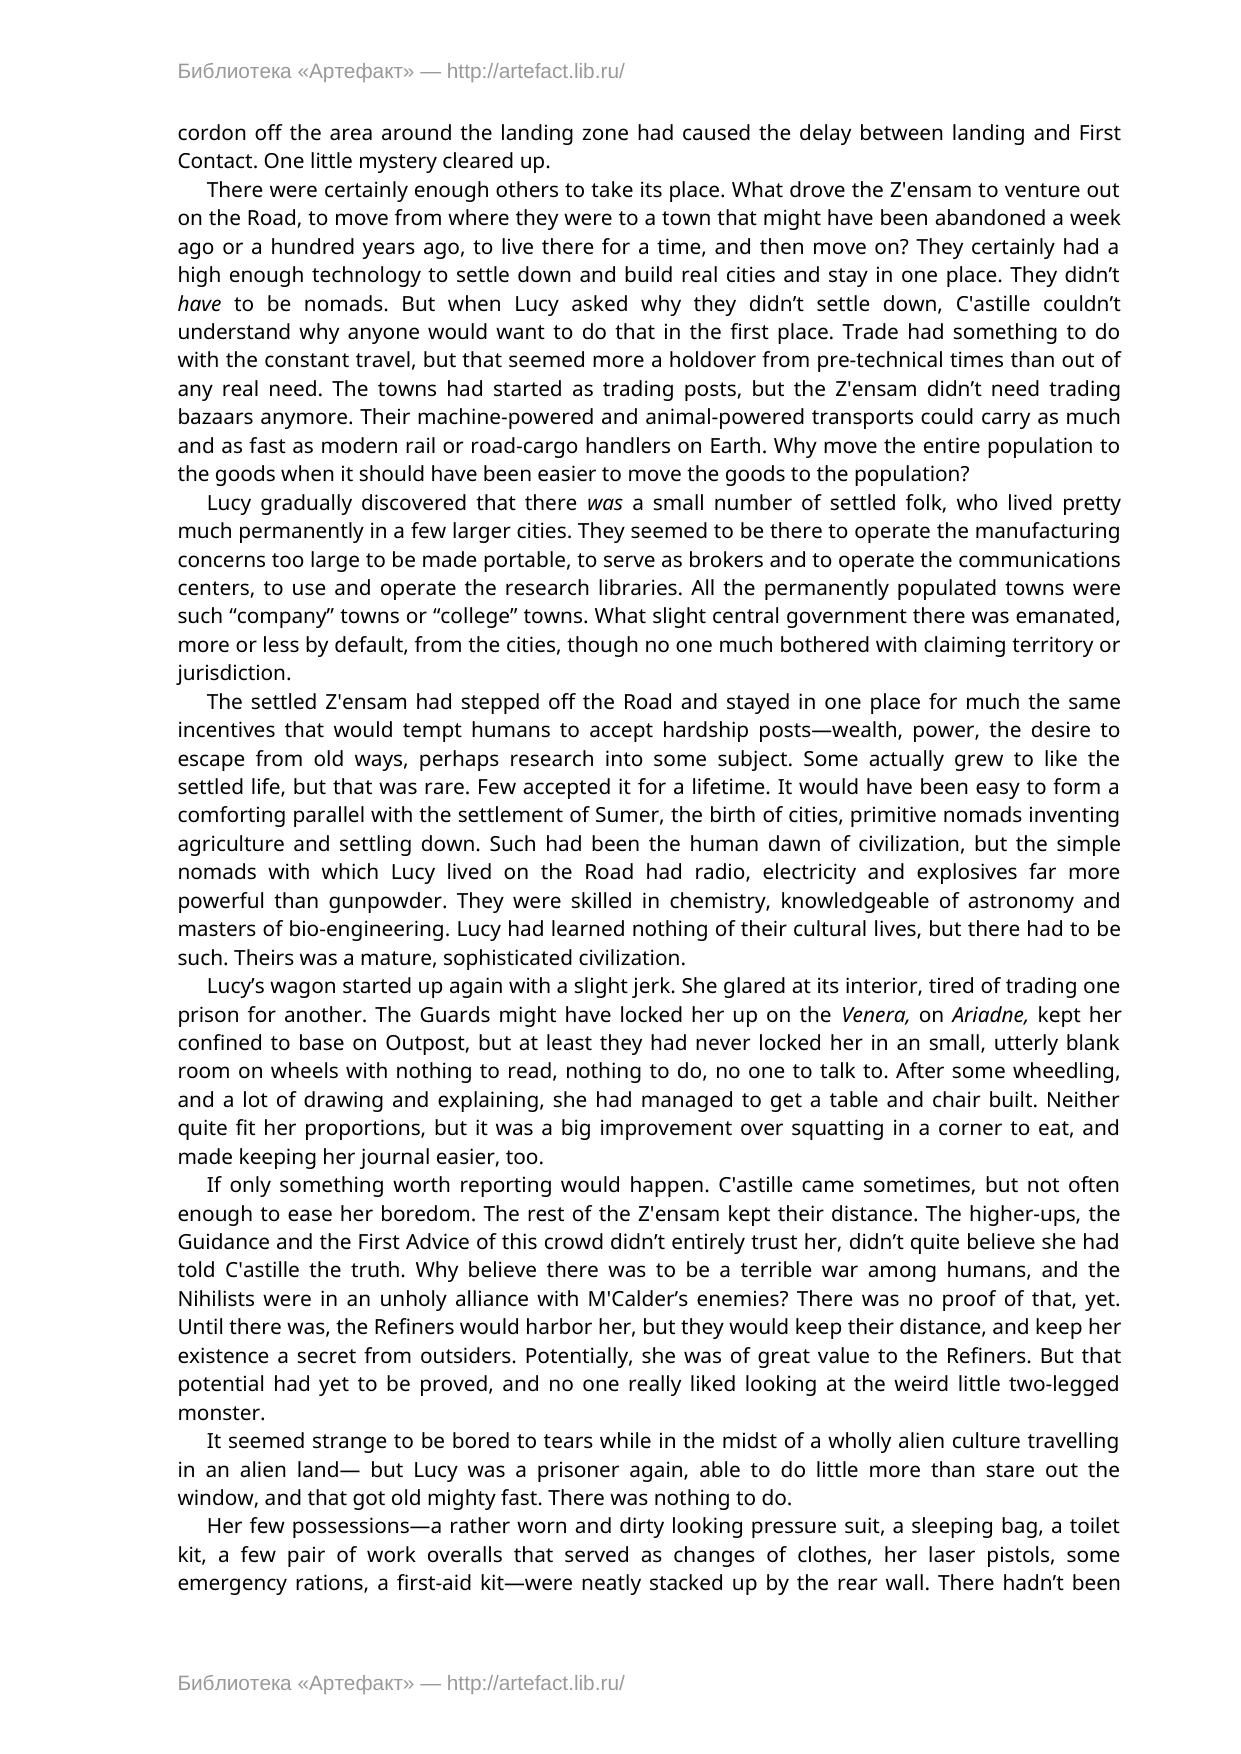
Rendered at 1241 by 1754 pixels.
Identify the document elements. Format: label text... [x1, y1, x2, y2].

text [177, 1512, 1122, 1597]
text The settled Z'ensam had stepped off the Road and stayed in one place for much the same incentives that would tempt humans to accept hardship posts—wealth, power, the desire to escape from old ways, perhaps research into some subject. Some actually grew to like the settled life, but that was rare. Few accepted it for a lifetime. It would have been easy to form a comforting parallel with the settlement of Sumer, the birth of cities, primitive nomads inventing agriculture and settling down. Such had been the human dawn of civilization, but the simple nomads with which Lucy lived on the Road had radio, electricity and explosives far more powerful than gunpowder. They were skilled in chemistry, knowledgeable of astronomy and masters of bio-engineering. Lucy had learned nothing of their cultural lives, but there had to be such. Theirs was a mature, sophisticated civilization. [177, 687, 1122, 971]
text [177, 118, 1122, 175]
text Lucy’s wagon started up again with a slight jerk. She glared at its interior, tired of trading one prison for another. The Guards might have locked her up on the Venera, on Ariadne, kept her confined to base on Outpost, but at least they had never locked her in an small, utterly blank room on wheels with nothing to read, nothing to do, no one to talk to. After some wheedling, and a lot of drawing and explaining, she had managed to get a table and chair built. Neither quite fit her proportions, but it was a big improvement over squatting in a corner to eat, and made keeping her journal easier, too. [177, 971, 1122, 1170]
text Lucy gradually discovered that there was a small number of settled folk, who lived pretty much permanently in a few larger cities. They seemed to be there to operate the manufacturing concerns too large to be made portable, to serve as brokers and to operate the communications centers, to use and operate the research libraries. All the permanently populated towns were such “company” towns or “college” towns. What slight central government there was emanated, more or less by default, from the cities, though no one much bothered with claiming territory or jurisdiction. [177, 488, 1122, 687]
text If only something worth reporting would happen. C'astille came sometimes, but not often enough to ease her boredom. The rest of the Z'ensam kept their distance. The higher-ups, the Guidance and the First Advice of this crowd didn’t entirely trust her, didn’t quite believe she had told C'astille the truth. Why believe there was to be a terrible war among humans, and the Nihilists were in an unholy alliance with M'Calder’s enemies? There was no proof of that, yet. Until there was, the Refiners would harbor her, but they would keep their distance, and keep her existence a secret from outsiders. Potentially, she was of great value to the Refiners. But that potential had yet to be proved, and no one really liked looking at the weird little two-legged monster. [177, 1170, 1122, 1426]
text There were certainly enough others to take its place. What drove the Z'ensam to venture out on the Road, to move from where they were to a town that might have been abandoned a week ago or a hundred years ago, to live there for a time, and then move on? They certainly had a high enough technology to settle down and build real cities and stay in one place. They didn’t have to be nomads. But when Lucy asked why they didn’t settle down, C'astille couldn’t understand why anyone would want to do that in the first place. Trade had something to do with the constant travel, but that seemed more a holdover from pre-technical times than out of any real need. The towns had started as trading posts, but the Z'ensam didn’t need trading bazaars anymore. Their machine-powered and animal-powered transports could carry as much and as fast as modern rail or road-cargo handlers on Earth. Why move the entire population to the goods when it should have been easier to move the goods to the population? [177, 175, 1122, 488]
text It seemed strange to be bored to tears while in the midst of a wholly alien culture travelling in an alien land— but Lucy was a prisoner again, able to do little more than stare out the window, and that got old mighty fast. There was nothing to do. [177, 1426, 1122, 1512]
